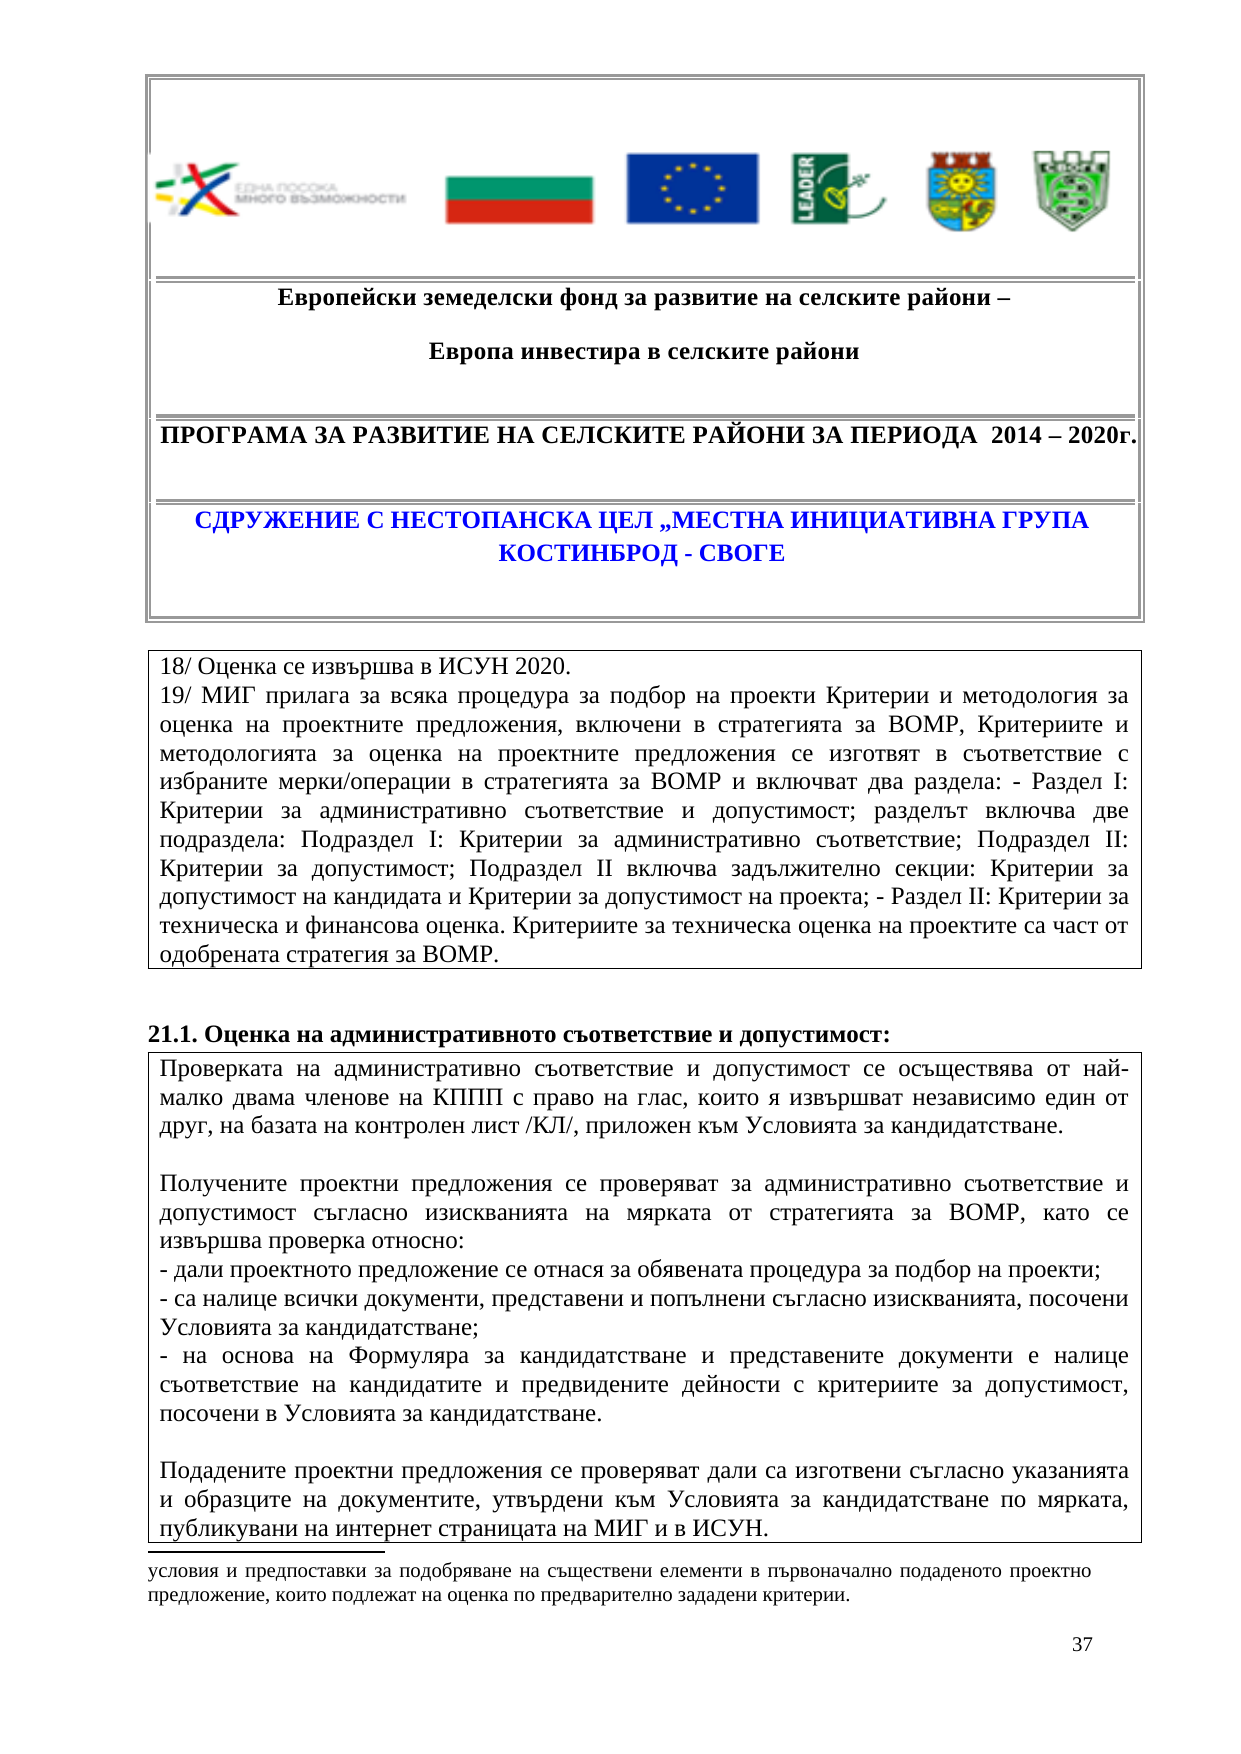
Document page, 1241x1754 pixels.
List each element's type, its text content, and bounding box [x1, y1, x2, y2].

subtitle 21.1. Оценка на административното съответствие и допустимост: [148, 1019, 1093, 1047]
picture [147, 124, 1128, 244]
table_header Проверката на административно съответствие и допустимост се осъществява от най-малко двама членове на КППП с право на глас, които я извършват независимо един от друг, на базата на контролен лист /КЛ/, приложен към Условията за кандидатстване. Получените проектни предложения се проверяват за административно съответствие и допустимост съгласно изискванията на мярката от стратегията за ВОМР, като се извършва проверка относно: - дали проектното предложение се отнася за обявената процедура за подбор на проекти; - са налице всички документи, представени и попълнени съгласно изискванията, посочени Условията за кандидатстване; - на основа на Формуляра за кандидатстване и представените документи е налице съответствие на кандидатите и предвидените дейности с критериите за допустимост, посочени в Условията за кандидатстване. Подадените проектни предложения се проверяват дали са изготвени съгласно указанията и образците на документите, утвърдени към Условията за кандидатстване по мярката, публикувани на интернет страницата на МИГ и в ИСУН. Проверката включва и: 1. проверка за липса на двойно финансиране; 2. проверка за наличие на изкуствено създадени условия ; 3. посещение на място за проектни предложения, включващи разходи за строително - монтажни работи (когато е приложимо), за което се съставя протокол. Оценката на административно съответствие и на допустимостта включва извършване на посещение на място за проверка на критерия за физическа незавършеност на обекта за проектни предложения, включващи разходи за строително-монтажни работи, за което оценителите изготвят протокол. Когато при проверка на административното съответствие и допустимост се установи липса на документи и/или друга нередовност, КППП изпраща на кандидата уведомление за установените нередовности и определя разумен срок за тяхното отстраняване, който не може да бъде по - кратък от една седмица от датата на получаване на уведомлението. Уведомлението съдържа и информация, че неотстраняването на нередовностите в срок може да доведе до прекратяване на производството по отношение на кандидата. Отстраняването на нередовностите не може да води до подобряване на качеството на проектното предложение. Уведомлението се изпраща на кандидата през ИСУН 2020, чрез електронния профил на кандидата, като кандидатът следва да бъде известяван електронно, чрез електронния адрес, асоцииран към неговия профил. За дата на получаване на искането за документи/информация се счита датата на изпращането му чрез ИСУН 2020. Неотстраняването на нередовностите в срок може да доведе до: прекратяване на производството по отношение на кандидата. Кандидатът представя допълнителните разяснения и/или документи по електронен път чрез ИСУН 2020. Техническият процес свързан с предоставянето на допълнителна информация/документи е описан в Ръководството за потребителя за модул „Е-кандидатстване“ в ИСУН 2020 от 14 май 2016 г. Комисията за подбор на проектни предложения може да извършва корекции в бюджета на проектно предложение, в случай че при оценката се установи: 1. наличие на недопустими дейности и/или разходи; 2. несъответствие между предвидените дейности и видовете заложени разходи; 3. дублиране на разходи; 4. неспазване на заложените в Насоките за кандидатстване правила или ограничения по отношение на заложени процентни съотношения/прагове на разходите; 5. несъответствие с правилата за държавните или минималните помощи. Корекциите по т. 2 и 3 се извършват след изискване на допълнителна пояснителна информация от кандидата, като срокът за представянето и не може да бъде по-кратък от 5 дни. В случай че по време на финансовата оценка се установи наличие на недопустими разходи или на разходи, които не са съпоставими с пазарните цени за аналогични активи, Комисията за подбор служебно коригира/премахва съответните разходи от бюджета на проекта. Корекциите по не могат да водят до: 1. увеличаване на размера или на интензитета на безвъзмездната финансова помощ, предвидени в подаденото проектно предложение; 2. невъзможност за изпълнение на целите на проекта или на проектните дейности; 3. подобряване на качеството на проектното предложение; За извършените корекции по бюджета на кандидата се изпраща Уведомително писмо през ИСУН 2020, чрез електронния профил на кандидата, като кандидатът следва да бъде известяван електронно, чрез електронния адрес, асоцииран към неговия профил. При необходимост от съществени изменения на вече подадено проектно предложение, кандидатът може да го оттегли след представяне на мотивирано становище до МИГ с описание на причините, които налагат оттеглянето. При оттегляне на проектното предложение процеса на оценка се прекратява. Въз основа на извършената проверка на административното съответствие и допустимостта, КППП изготвя списък на проектните предложения, които не се допускат до техническа и финансова оценка. В списъка се посочват и основанията за недопускане. Проектното предложение се отхвърля когато: 1. предложението е непълно или не отговаря в други отношения на поставените условия за административно съответствие; 2. кандидатът не отговаря на условията за допустимост; 3. проектът не отговаря на условията за допустимост; 4. не са спазени други критерии, посочени в документите за кандидатстване по чл. 26, ал. 1 на ЗУСЕСИФ и/или в приложими нормативни документи; 5. кандидатът умишлено е представил невярна информация с цел получаване на безвъзмездна помощ или не са представили изискваната задължителна информация съгласно Условията за кандидатстване. [149, 1053, 1141, 1542]
